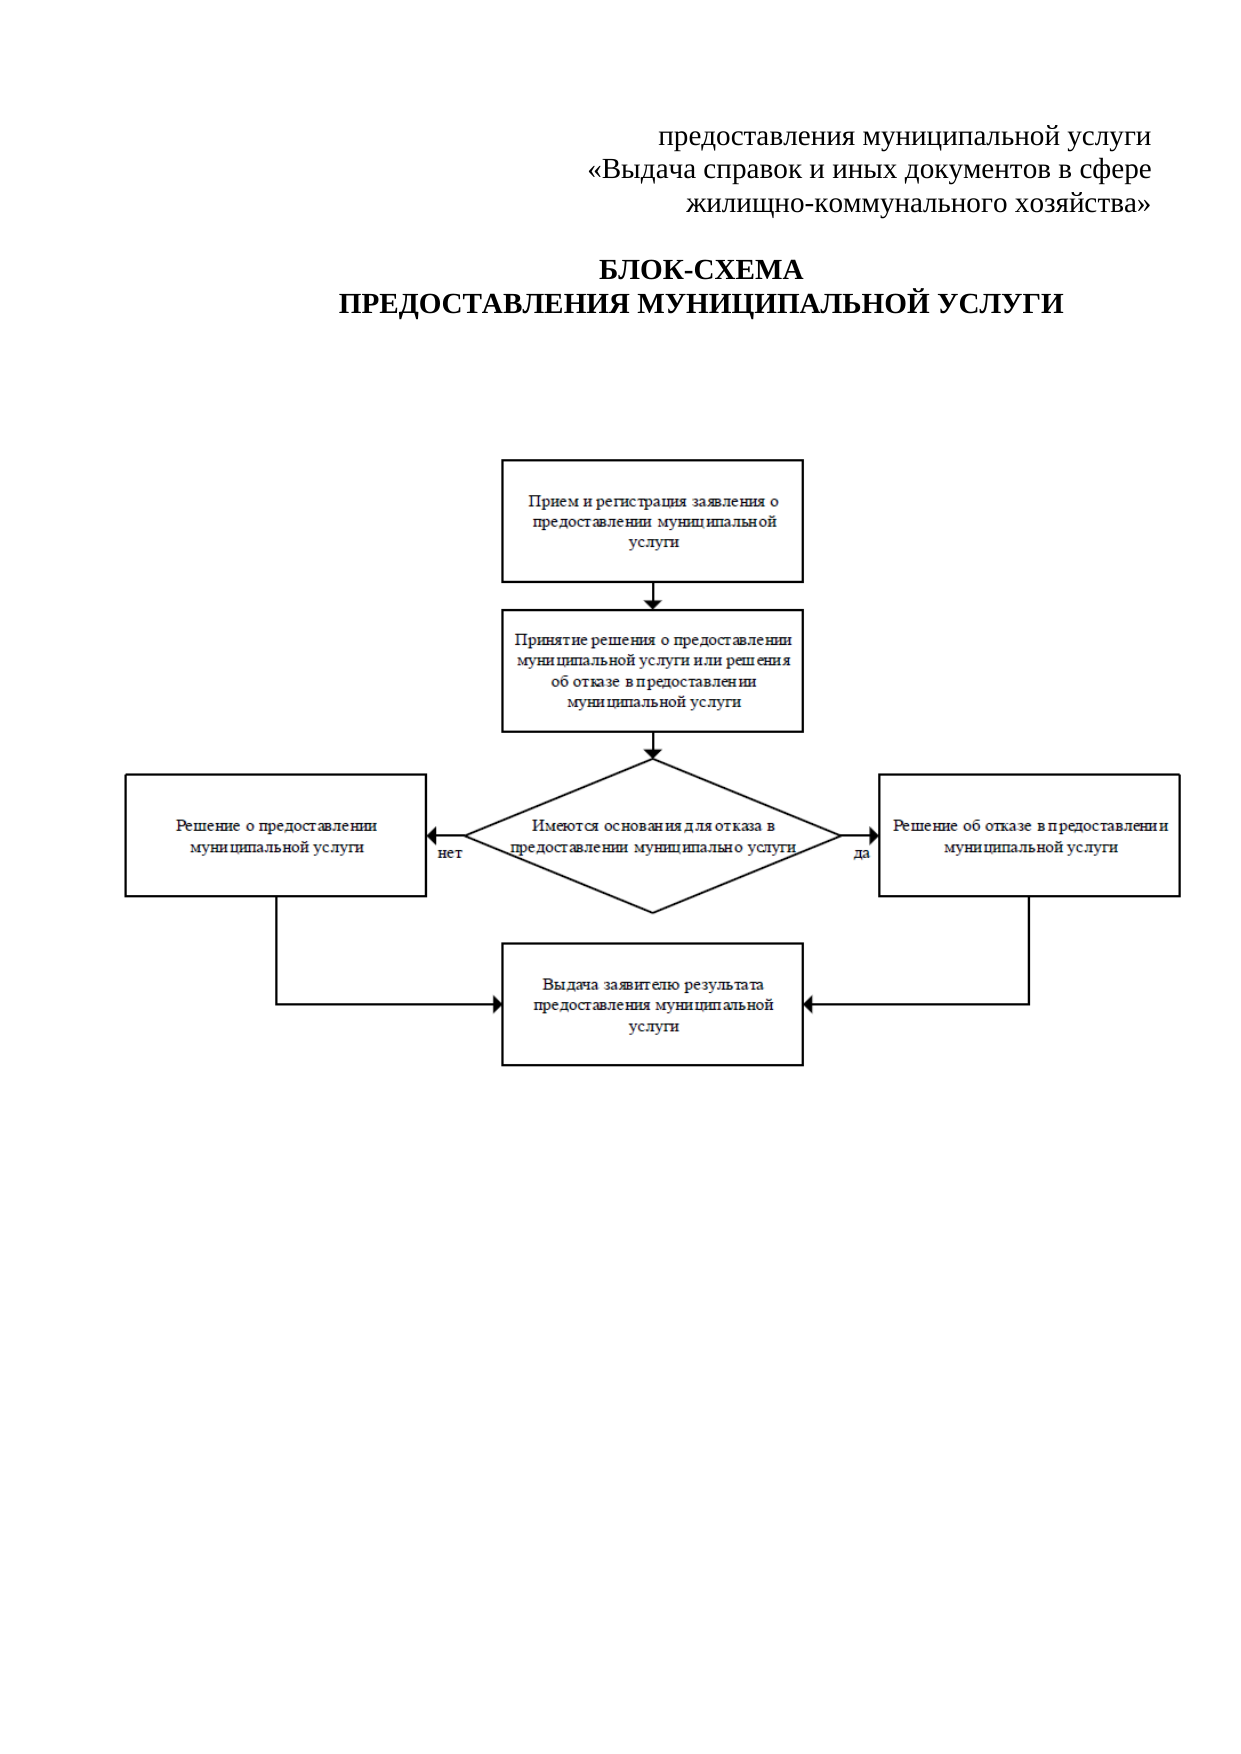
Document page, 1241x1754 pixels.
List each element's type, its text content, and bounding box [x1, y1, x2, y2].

picture [88, 386, 1198, 1081]
title БЛОК-СХЕМА [177, 252, 1152, 286]
text предоставления муниципальной услуги [177, 118, 1152, 152]
title ПРЕДОСТАВЛЕНИЯ МУНИЦИПАЛЬНОЙ УСЛУГИ [177, 286, 1152, 319]
text «Выдача справок и иных документов в сфере [177, 152, 1152, 185]
text жилищно-коммунального хозяйства» [177, 185, 1152, 219]
